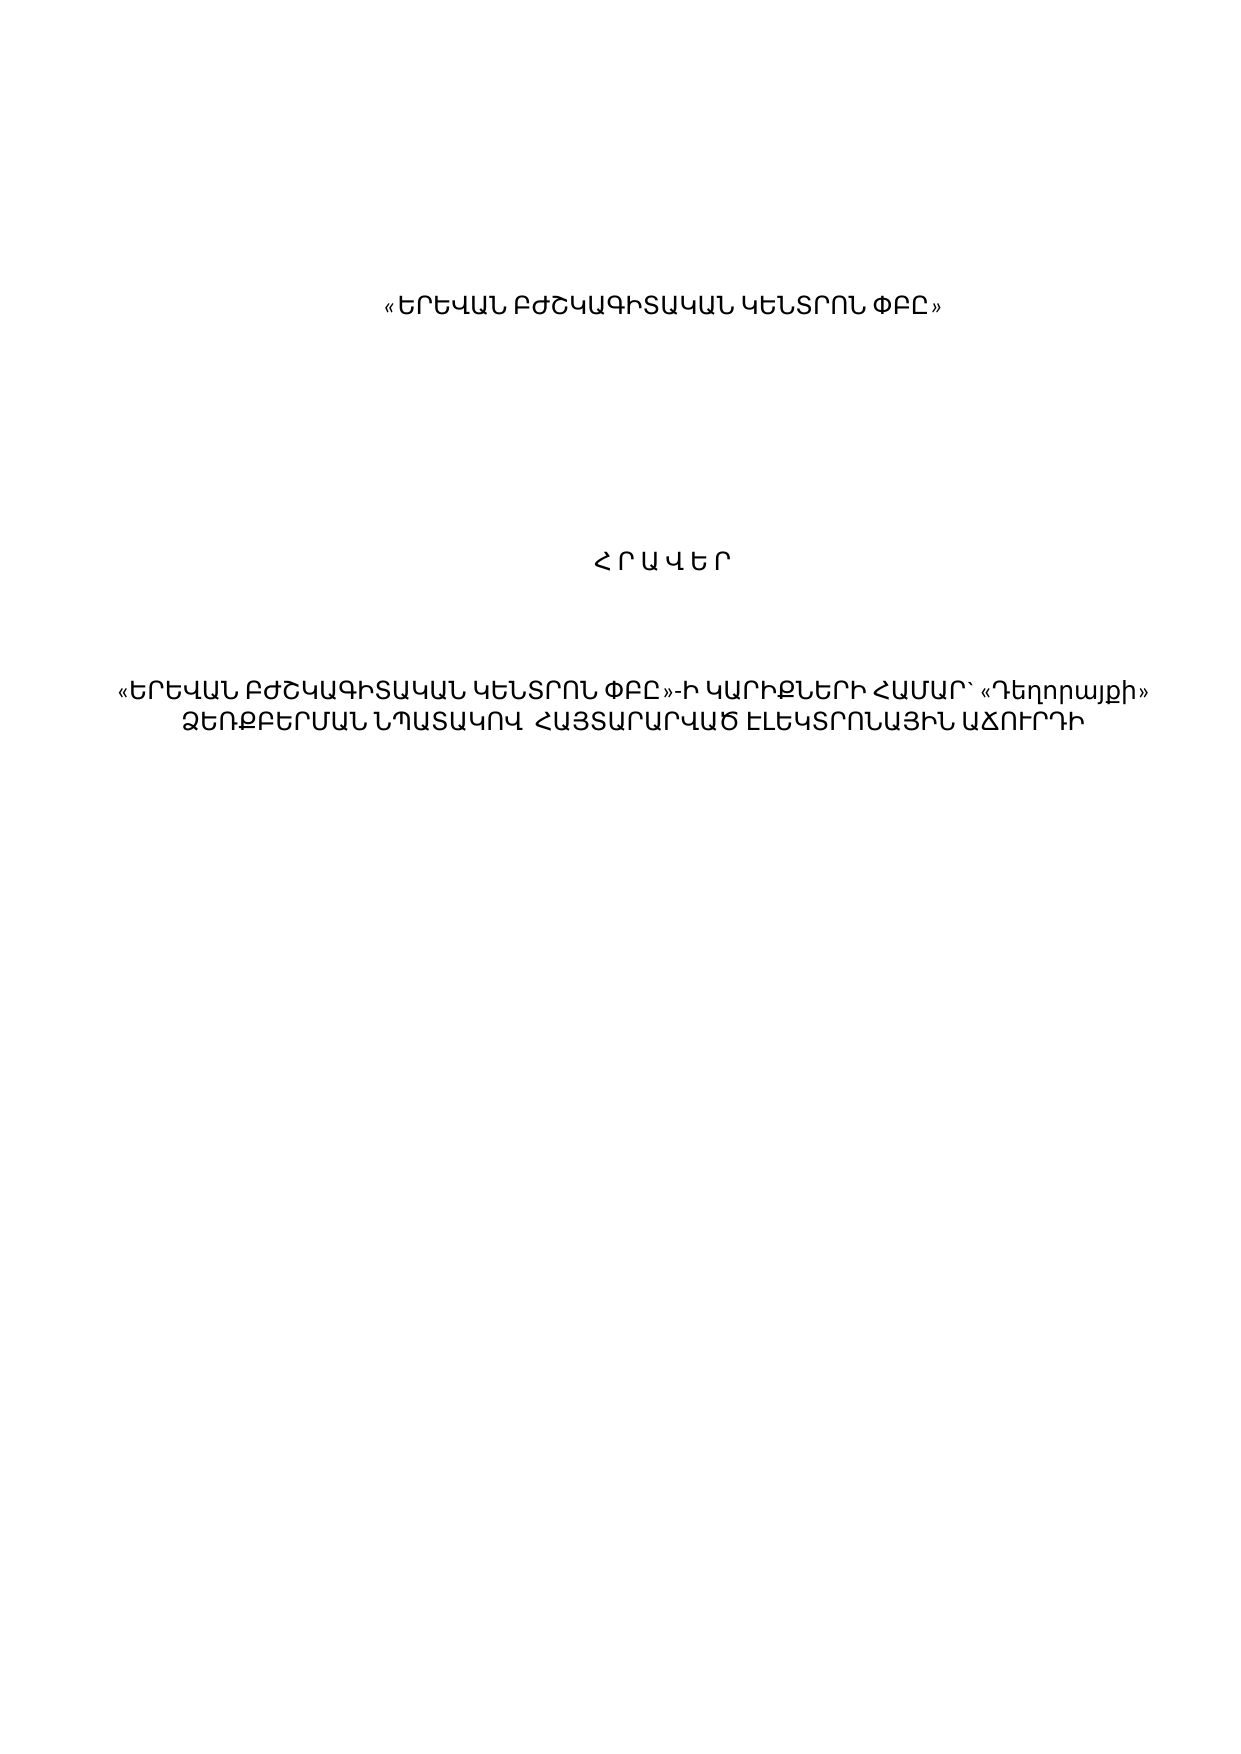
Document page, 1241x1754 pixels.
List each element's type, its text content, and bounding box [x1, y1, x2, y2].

text « ԵՐԵՎԱՆ ԲԺՇԿԱԳԻՏԱԿԱՆ ԿԵՆՏՐՈՆ ՓԲԸ» [94, 290, 1172, 321]
text «ԵՐԵՎԱՆ ԲԺՇԿԱԳԻՏԱԿԱՆ ԿԵՆՏՐՈՆ ՓԲԸ»-Ի ԿԱՐԻՔՆԵՐԻ ՀԱՄԱՐ` «Դեղորայքի» ՁԵՌՔԲԵՐՄԱՆ ՆՊԱՏԱԿՈՎ ՀԱՅՏԱՐԱՐՎԱԾ ԷԼԵԿՏՐՈՆԱՅԻՆ ԱՃՈՒՐԴԻ [94, 676, 1172, 737]
text Հ Ր Ա Վ Ե Ր [94, 546, 1172, 577]
